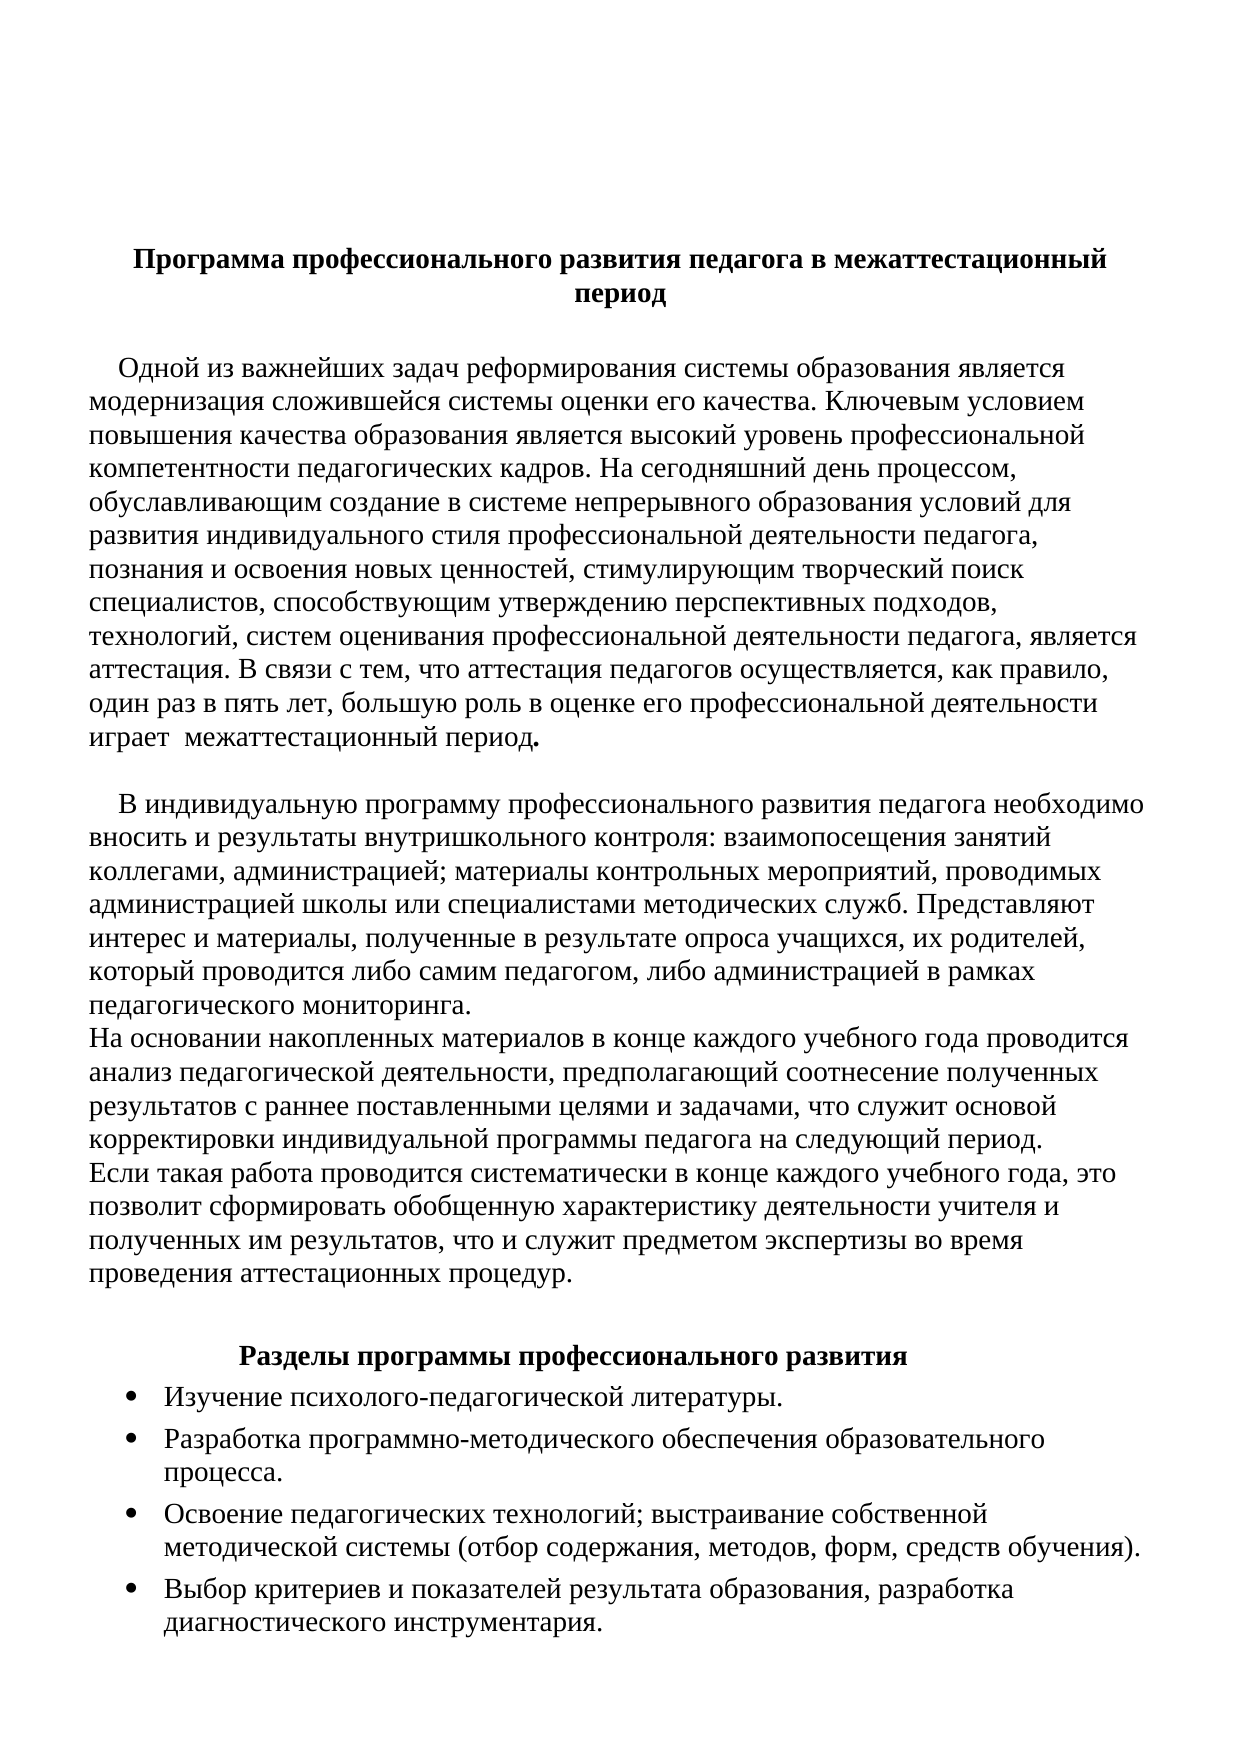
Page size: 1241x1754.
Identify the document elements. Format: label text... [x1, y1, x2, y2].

text Разделы программы профессионального развития [239, 1338, 1152, 1372]
text Программа профессионального развития педагога в межаттестационный период [89, 241, 1152, 308]
list Изучение психолого-педагогической литературы. [126, 1379, 1152, 1413]
list Освоение педагогических технологий; выстраивание собственной методической системы (отбор содержания, методов, форм, средств обучения). [126, 1496, 1152, 1563]
list Выбор критериев и показателей результата образования, разработка диагностического инструментария. [126, 1571, 1152, 1638]
text Одной из важнейших задач реформирования системы образования является модернизация сложившейся системы оценки его качества. Ключевым условием повышения качества образования является высокий уровень профессиональной компетентности педагогических кадров. На сегодняшний день процессом, обуславливающим создание в системе непрерывного образования условий для развития индивидуального стиля профессиональной деятельности педагога, познания и освоения новых ценностей, стимулирующим творческий поиск специалистов, способствующим утверждению перспективных подходов, технологий, систем оценивания профессиональной деятельности педагога, является аттестация. В связи с тем, что аттестация педагогов осуществляется, как правило, один раз в пять лет, большую роль в оценке его профессиональной деятельности играет межаттестационный период. В индивидуальную программу профессионального развития педагога необходимо вносить и результаты внутришкольного контроля: взаимопосещения занятий коллегами, администрацией; материалы контрольных мероприятий, проводимых администрацией школы или специалистами методических служб. Представляют интерес и материалы, полученные в результате опроса учащихся, их родителей, который проводится либо самим педагогом, либо администрацией в рамках педагогического мониторинга. На основании накопленных материалов в конце каждого учебного года проводится анализ педагогической деятельности, предполагающий соотнесение полученных результатов с раннее поставленными целями и задачами, что служит основой корректировки индивидуальной программы педагога на следующий период. Если такая работа проводится систематически в конце каждого учебного года, это позволит сформировать обобщенную характеристику деятельности учителя и полученных им результатов, что и служит предметом экспертизы во время проведения аттестационных процедур. [89, 316, 1152, 1289]
list Разработка программно-методического обеспечения образовательного процесса. [126, 1421, 1152, 1488]
